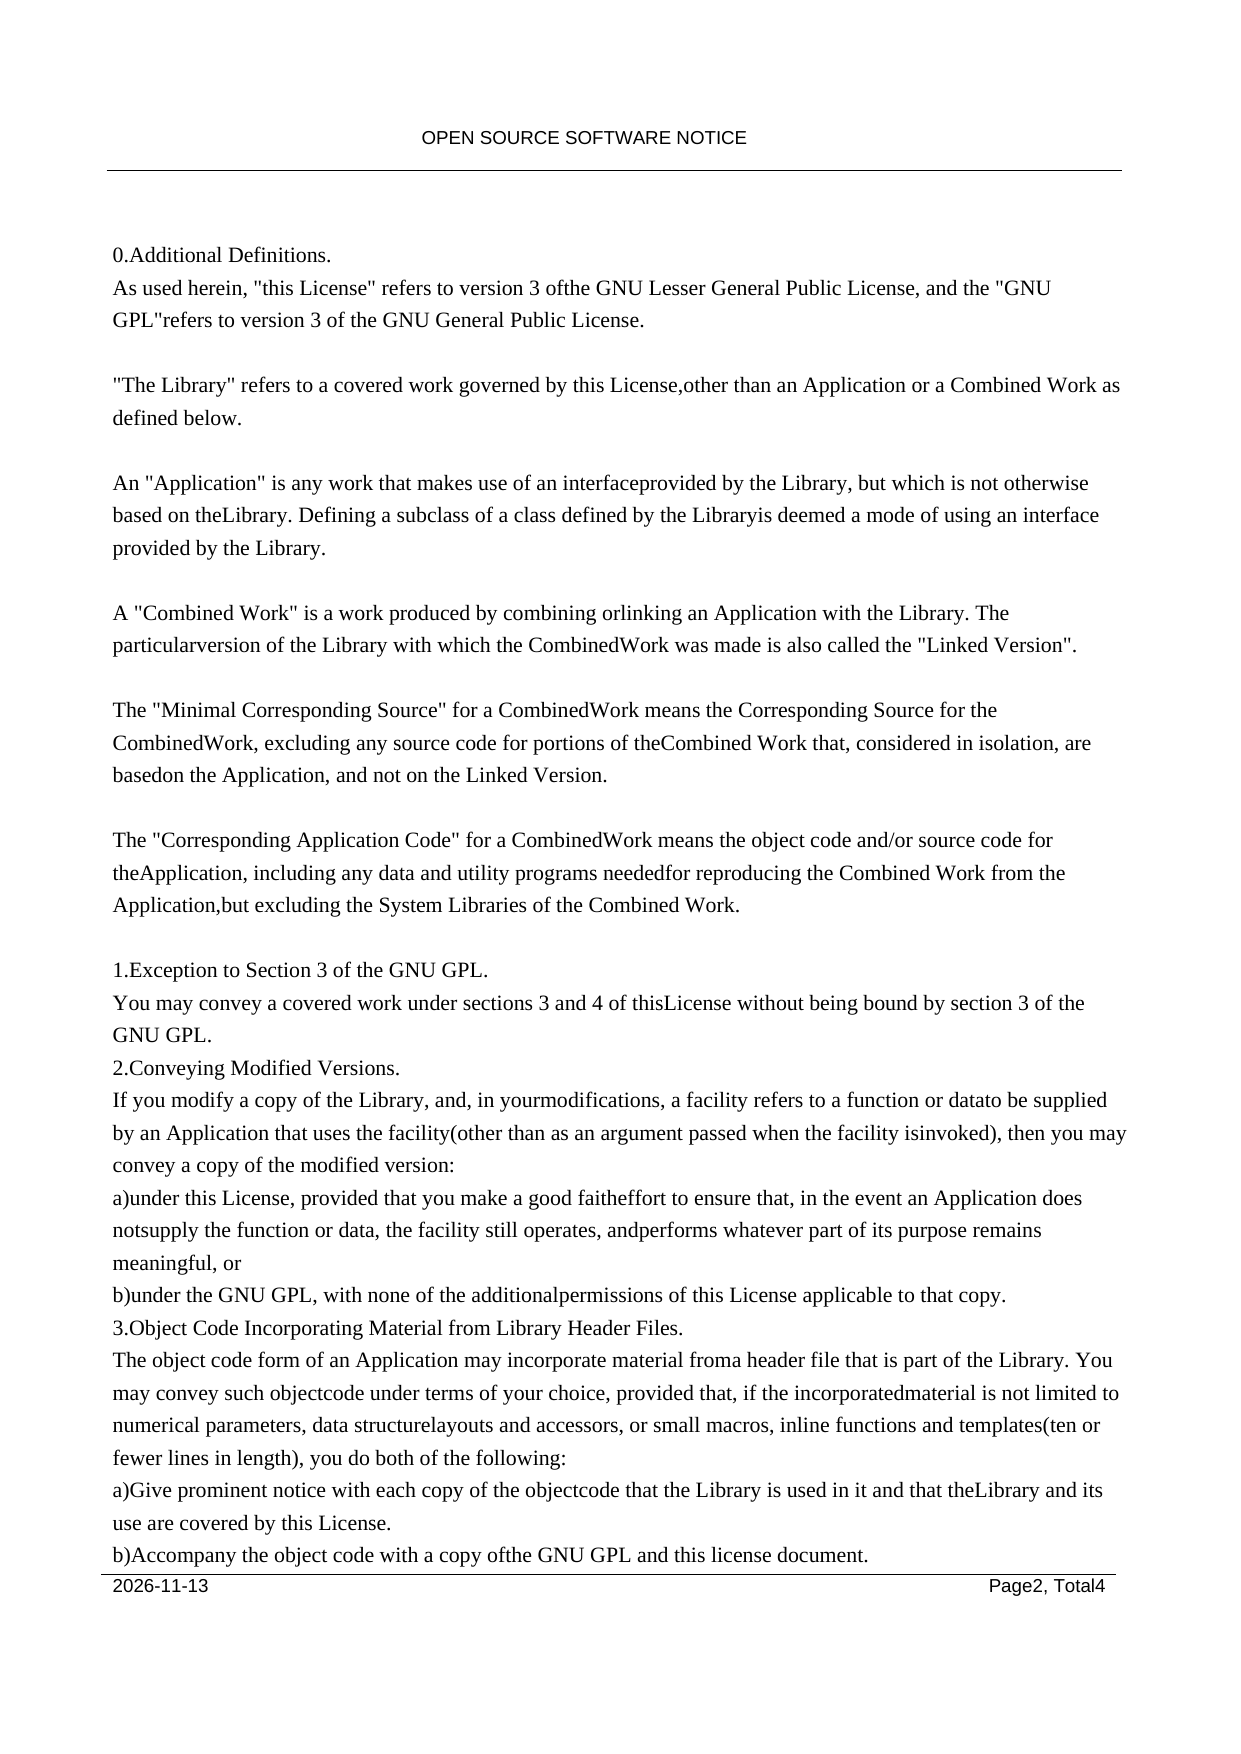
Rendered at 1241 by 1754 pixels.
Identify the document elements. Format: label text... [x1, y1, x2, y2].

text The "Minimal Corresponding Source" for a CombinedWork means the Corresponding Source for the CombinedWork, excluding any source code for portions of theCombined Work that, considered in isolation, are basedon the Application, and not on the Linked Version. [112, 694, 1128, 791]
text A "Combined Work" is a work produced by combining orlinking an Application with the Library. The particularversion of the Library with which the CombinedWork was made is also called the "Linked Version". [112, 596, 1128, 661]
text 2.Conveying Modified Versions. [112, 1051, 1128, 1084]
text If you modify a copy of the Library, and, in yourmodifications, a facility refers to a function or datato be supplied by an Application that uses the facility(other than as an argument passed when the facility isinvoked), then you may convey a copy of the modified version: [112, 1084, 1128, 1181]
text 3.Object Code Incorporating Material from Library Header Files. [112, 1311, 1128, 1344]
text a)under this License, provided that you make a good faitheffort to ensure that, in the event an Application does notsupply the function or data, the facility still operates, andperforms whatever part of its purpose remains meaningful, or [112, 1181, 1128, 1279]
text The object code form of an Application may incorporate material froma header file that is part of the Library. You may convey such objectcode under terms of your choice, provided that, if the incorporatedmaterial is not limited to numerical parameters, data structurelayouts and accessors, or small macros, inline functions and templates(ten or fewer lines in length), you do both of the following: [112, 1344, 1128, 1474]
text An "Application" is any work that makes use of an interfaceprovided by the Library, but which is not otherwise based on theLibrary. Defining a subclass of a class defined by the Libraryis deemed a mode of using an interface provided by the Library. [112, 466, 1128, 564]
text 1.Exception to Section 3 of the GNU GPL. [112, 954, 1128, 986]
text The "Corresponding Application Code" for a CombinedWork means the object code and/or source code for theApplication, including any data and utility programs neededfor reproducing the Combined Work from the Application,but excluding the System Libraries of the Combined Work. [112, 824, 1128, 921]
text b)Accompany the object code with a copy ofthe GNU GPL and this license document. [112, 1539, 1128, 1571]
text a)Give prominent notice with each copy of the objectcode that the Library is used in it and that theLibrary and its use are covered by this License. [112, 1474, 1128, 1539]
text "The Library" refers to a covered work governed by this License,other than an Application or a Combined Work as defined below. [112, 369, 1128, 434]
text 0.Additional Definitions. [112, 239, 1128, 271]
text b)under the GNU GPL, with none of the additionalpermissions of this License applicable to that copy. [112, 1279, 1128, 1311]
text As used herein, "this License" refers to version 3 ofthe GNU Lesser General Public License, and the "GNU GPL"refers to version 3 of the GNU General Public License. [112, 271, 1128, 336]
text You may convey a covered work under sections 3 and 4 of thisLicense without being bound by section 3 of the GNU GPL. [112, 986, 1128, 1051]
